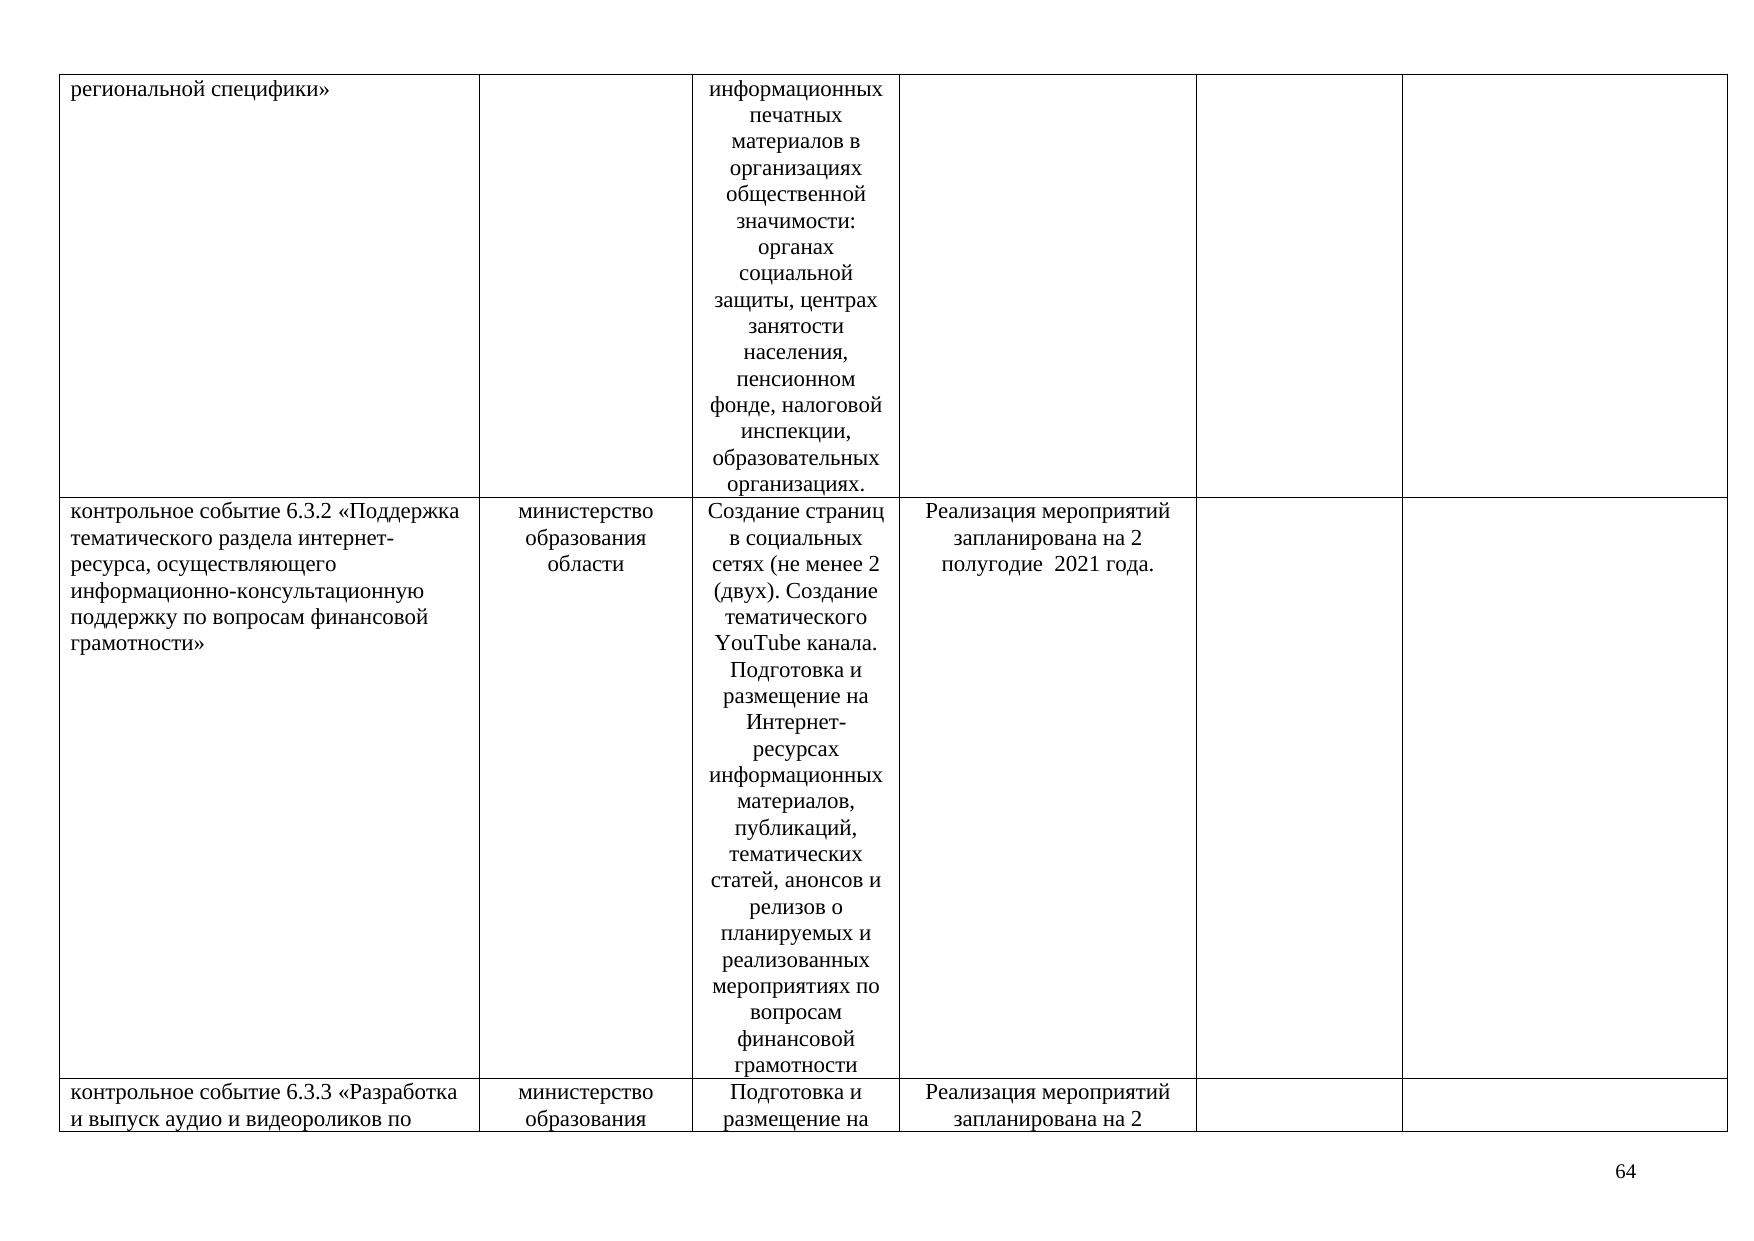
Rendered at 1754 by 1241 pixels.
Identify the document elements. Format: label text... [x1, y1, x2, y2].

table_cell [693, 1079, 899, 1131]
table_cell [60, 75, 479, 497]
table_cell контрольное событие 6.3.2 «Поддержка тематического раздела интернет-ресурса, осуществляющего информационно-консультационную поддержку по вопросам финансовой грамотности» [60, 498, 479, 1077]
table_cell Создание страниц в социальных сетях (не менее 2 (двух). Создание тематического YouTube канала. Подготовка и размещение на Интернет-ресурсах информационных материалов, публикаций, тематических статей, анонсов и релизов о планируемых и реализованных мероприятиях по вопросам финансовой грамотности [693, 498, 899, 1077]
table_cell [900, 1079, 1196, 1131]
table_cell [480, 75, 692, 497]
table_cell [900, 75, 1196, 497]
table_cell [480, 1079, 692, 1131]
table_cell [1197, 498, 1402, 1077]
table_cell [693, 75, 899, 497]
table_cell [1403, 498, 1727, 1077]
table_cell Реализация мероприятий запланирована на 2 полугодие 2021 года. [900, 498, 1196, 1077]
table_cell [1403, 1079, 1727, 1131]
table_cell министерство образования области [480, 498, 692, 1077]
table_cell [1403, 75, 1727, 497]
table_cell [1197, 75, 1402, 497]
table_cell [60, 1079, 479, 1131]
table_cell [1197, 1079, 1402, 1131]
